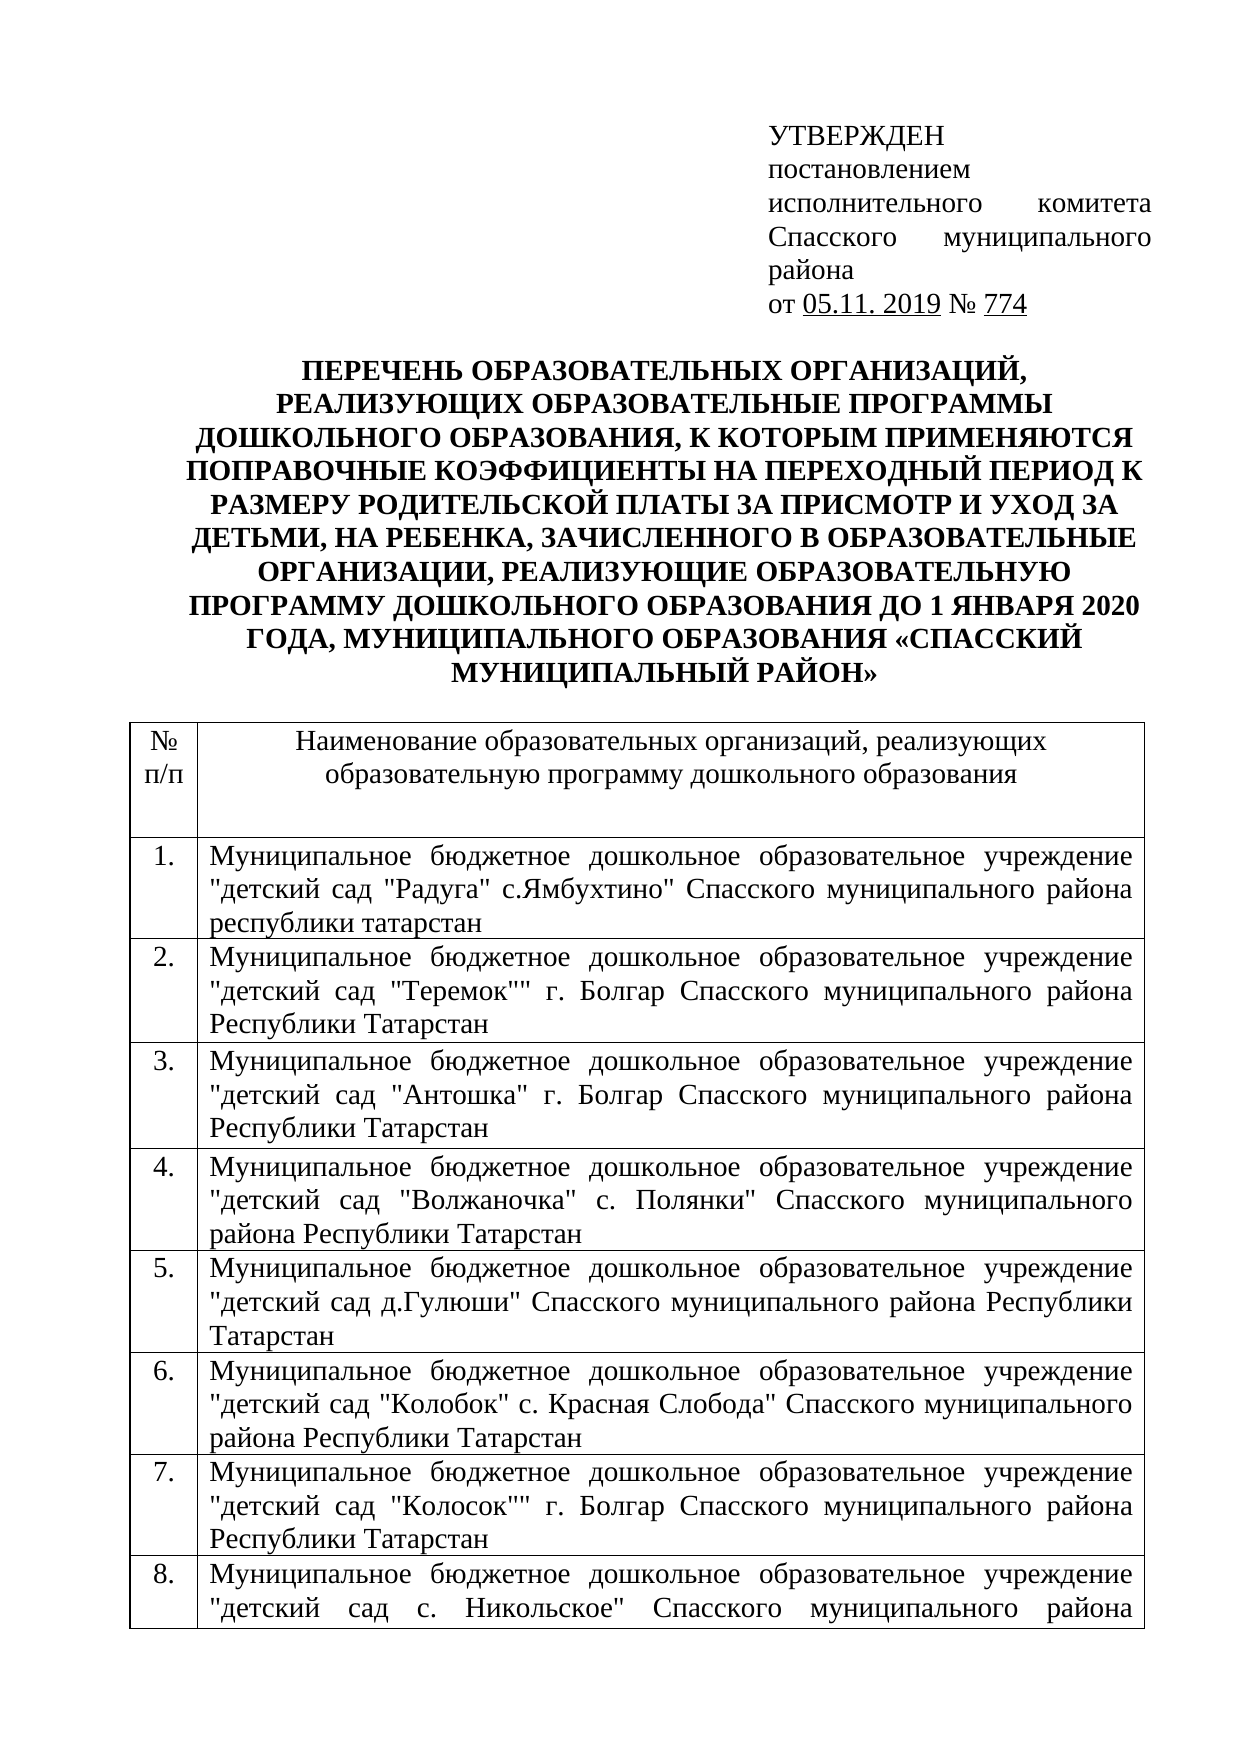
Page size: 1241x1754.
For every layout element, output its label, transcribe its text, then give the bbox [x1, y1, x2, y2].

text ПЕРЕЧЕНЬ ОБРАЗОВАТЕЛЬНЫХ ОРГАНИЗАЦИЙ, РЕАЛИЗУЮЩИХ ОБРАЗОВАТЕЛЬНЫЕ ПРОГРАММЫ ДОШКОЛЬНОГО ОБРАЗОВАНИЯ, К КОТОРЫМ ПРИМЕНЯЮТСЯ ПОПРАВОЧНЫЕ КОЭФФИЦИЕНТЫ НА ПЕРЕХОДНЫЙ ПЕРИОД К РАЗМЕРУ РОДИТЕЛЬСКОЙ ПЛАТЫ ЗА ПРИСМОТР И УХОД ЗА ДЕТЬМИ, НА РЕБЕНКА, ЗАЧИСЛЕННОГО В ОБРАЗОВАТЕЛЬНЫЕ ОРГАНИЗАЦИИ, РЕАЛИЗУЮЩИЕ ОБРАЗОВАТЕЛЬНУЮ ПРОГРАММУ ДОШКОЛЬНОГО ОБРАЗОВАНИЯ ДО 1 ЯНВАРЯ 2020 ГОДА, МУНИЦИПАЛЬНОГО ОБРАЗОВАНИЯ «СПАССКИЙ МУНИЦИПАЛЬНЫЙ РАЙОН» [177, 353, 1152, 688]
table_cell 6. [131, 1353, 197, 1453]
table_header № п/п [131, 723, 197, 837]
text от 05.11. 2019 № 774 [768, 286, 1152, 319]
table_cell Муниципальное бюджетное дошкольное образовательное учреждение "детский сад "Колосок"" г. Болгар Спасского муниципального района Республики Татарстан [198, 1455, 1144, 1555]
text постановлением исполнительного комитета Спасского муниципального района [768, 152, 1152, 286]
table_cell Муниципальное бюджетное дошкольное образовательное учреждение "детский сад "Колобок" с. Красная Слобода" Спасского муниципального района Республики Татарстан [198, 1353, 1144, 1453]
table_cell Муниципальное бюджетное дошкольное образовательное учреждение "детский сад "Антошка" г. Болгар Спасского муниципального района Республики Татарстан [198, 1043, 1144, 1148]
table_cell 5. [131, 1251, 197, 1352]
table_header Наименование образовательных организаций, реализующих образовательную программу дошкольного образования [198, 723, 1144, 837]
table_cell 7. [131, 1455, 197, 1555]
table_cell Муниципальное бюджетное дошкольное образовательное учреждение "детский сад "Радуга" с.Ямбухтино" Спасского муниципального района республики татарстан [198, 838, 1144, 938]
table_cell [198, 1556, 1144, 1628]
table_cell 4. [131, 1149, 197, 1249]
table_cell 3. [131, 1043, 197, 1148]
table_cell 2. [131, 939, 197, 1042]
table_cell 8. [131, 1556, 197, 1628]
table_cell Муниципальное бюджетное дошкольное образовательное учреждение "детский сад "Волжаночка" с. Полянки" Спасского муниципального района Республики Татарстан [198, 1149, 1144, 1249]
text УТВЕРЖДЕН [768, 118, 1152, 152]
table_cell 1. [131, 838, 197, 938]
table_cell Муниципальное бюджетное дошкольное образовательное учреждение "детский сад д.Гулюши" Спасского муниципального района Республики Татарстан [198, 1251, 1144, 1352]
table_cell Муниципальное бюджетное дошкольное образовательное учреждение "детский сад "Теремок"" г. Болгар Спасского муниципального района Республики Татарстан [198, 939, 1144, 1042]
